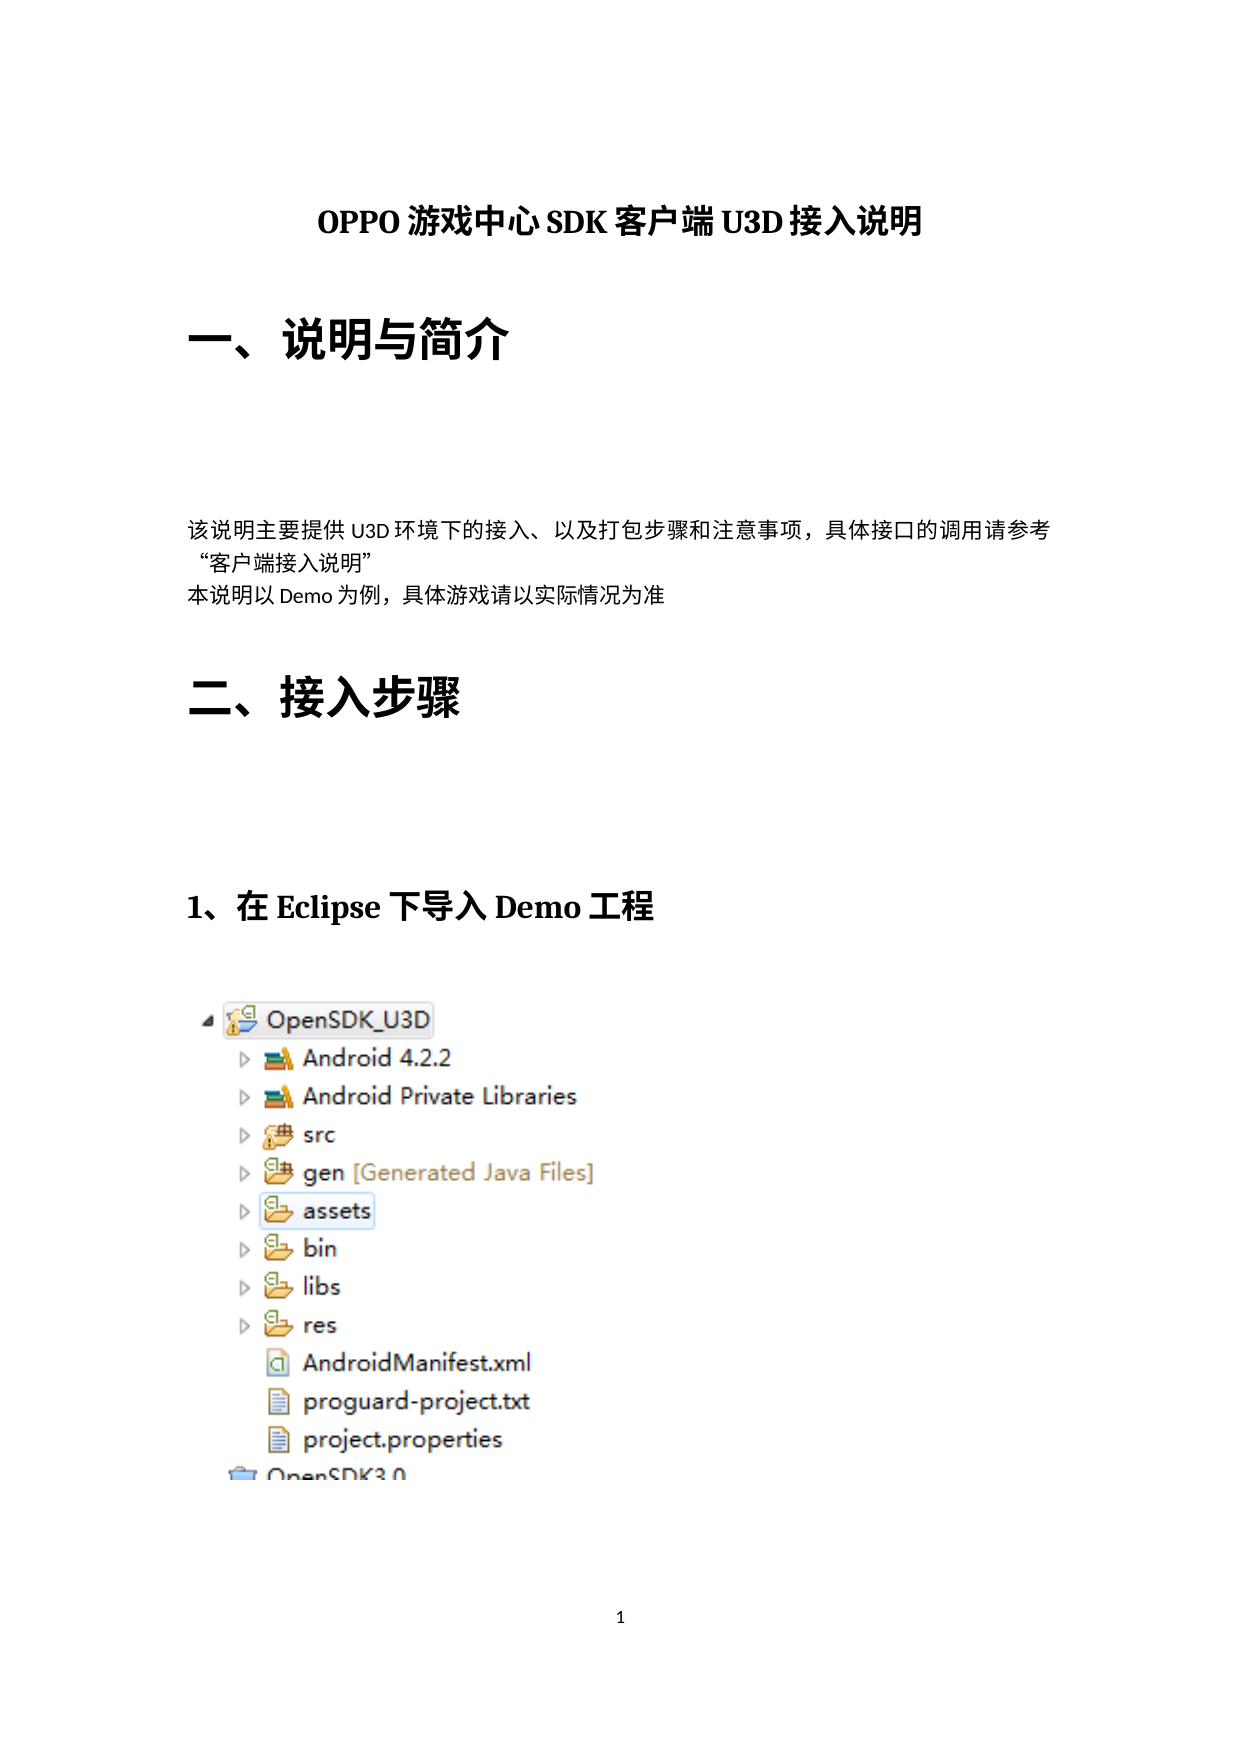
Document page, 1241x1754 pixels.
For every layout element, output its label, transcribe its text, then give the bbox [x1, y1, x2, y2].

text 本说明以Demo为例，具体游戏请以实际情况为准 [187, 578, 1053, 610]
subtitle 1、在Eclipse下导入Demo工程 [187, 871, 1053, 936]
subtitle 二、接入步骤 [187, 646, 1053, 743]
picture [187, 998, 652, 1480]
subtitle 说明与简介 [187, 287, 1053, 385]
title OPPO游戏中心SDK客户端U3D接入说明 [187, 187, 1053, 252]
text 该说明主要提供U3D环境下的接入、以及打包步骤和注意事项，具体接口的调用请参考“客户端接入说明” [187, 513, 1053, 578]
